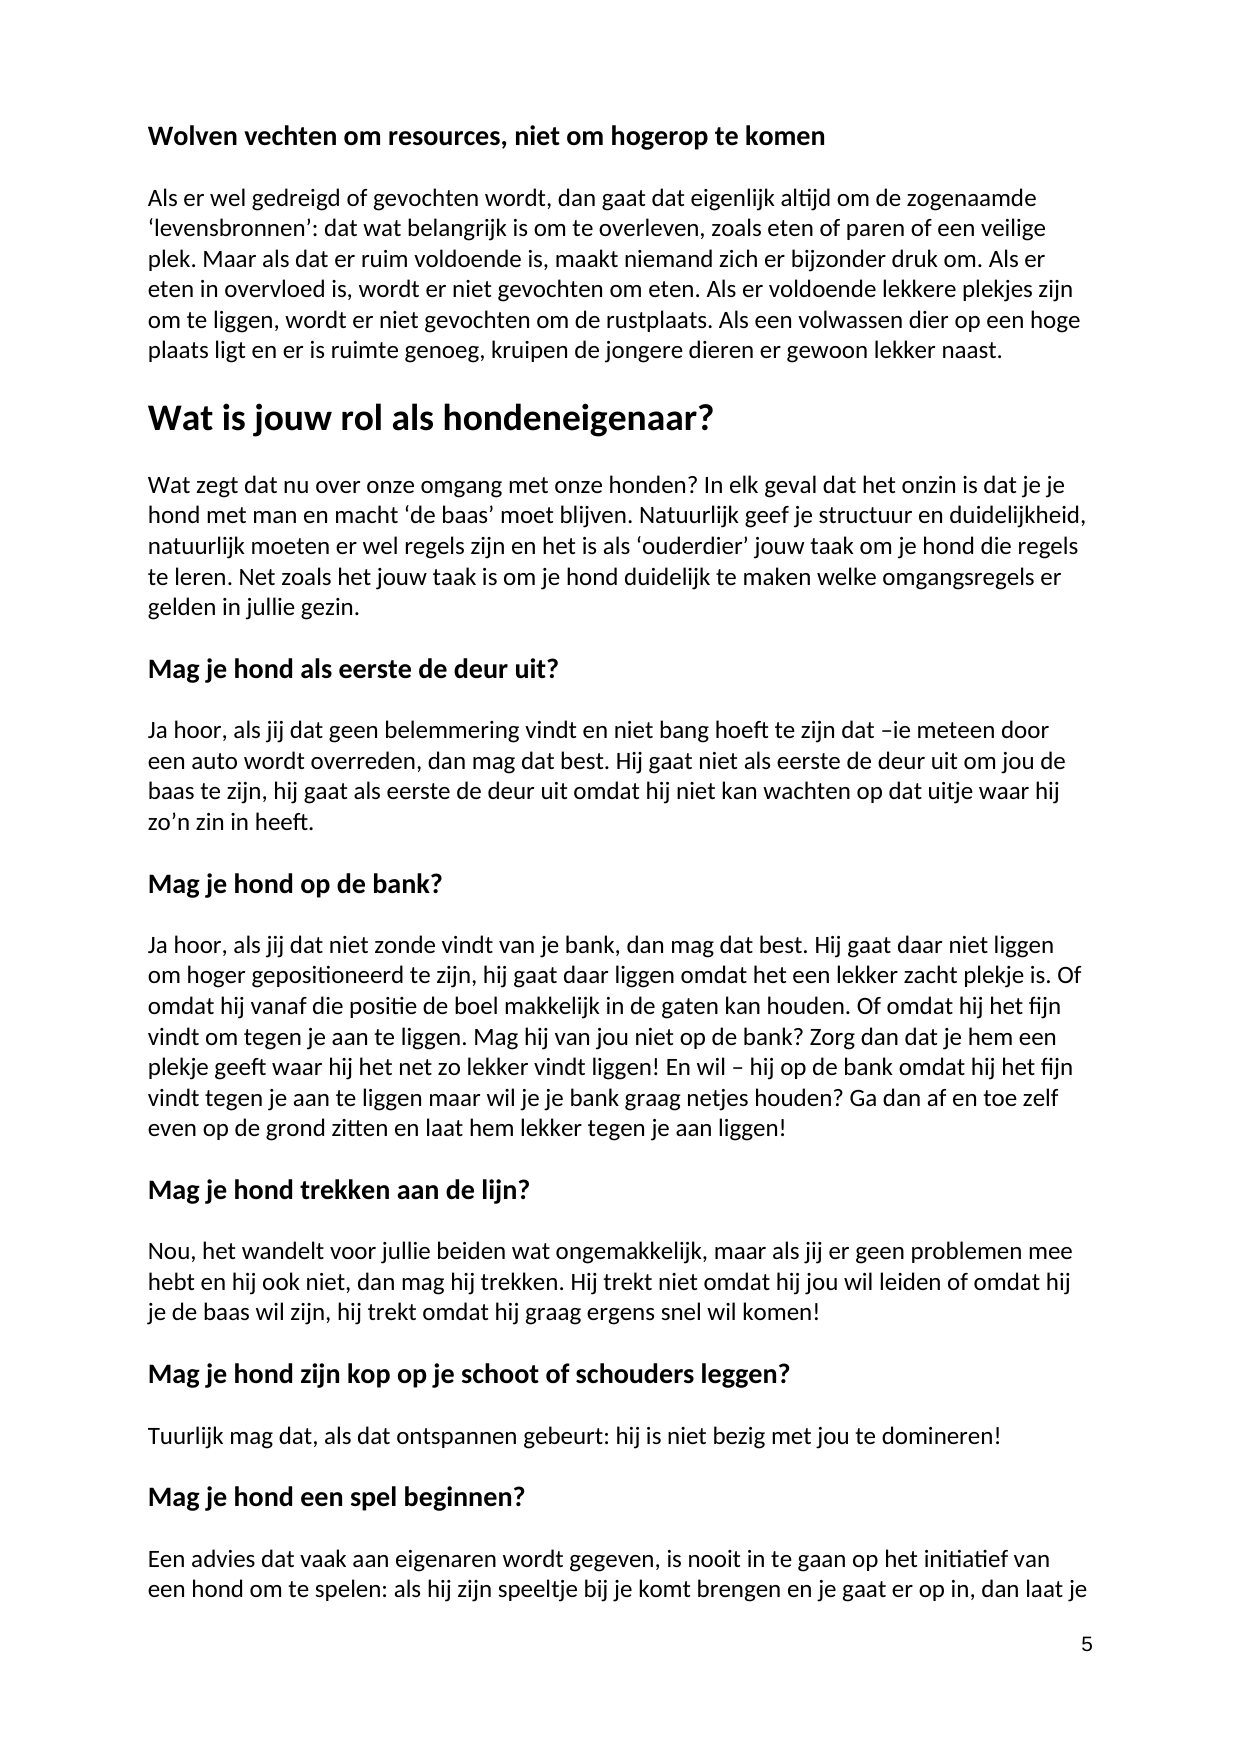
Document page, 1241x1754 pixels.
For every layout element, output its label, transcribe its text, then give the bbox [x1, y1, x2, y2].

text Mag je hond trekken aan de lijn? [148, 1172, 1093, 1206]
text Mag je hond als eerste de deur uit? [148, 651, 1093, 685]
text Wat zegt dat nu over onze omgang met onze honden? In elk geval dat het onzin is dat je je hond met man en macht ‘de baas’ moet blijven. Natuurlijk geef je structuur en duidelijkheid, natuurlijk moeten er wel regels zijn en het is als ‘ouderdier’ jouw taak om je hond die regels te leren. Net zoals het jouw taak is om je hond duidelijk te maken welke omgangsregels er gelden in jullie gezin. [148, 469, 1093, 622]
text Mag je hond zijn kop op je schoot of schouders leggen? [148, 1356, 1093, 1391]
text Ja hoor, als jij dat geen belemmering vindt en niet bang hoeft te zijn dat –ie meteen door een auto wordt overreden, dan mag dat best. Hij gaat niet als eerste de deur uit om jou de baas te zijn, hij gaat als eerste de deur uit omdat hij niet kan wachten op dat uitje waar hij zo’n zin in heeft. [148, 714, 1093, 836]
text Wolven vechten om resources, niet om hogerop te komen [148, 118, 1093, 153]
text Als er wel gedreigd of gevochten wordt, dan gaat dat eigenlijk altijd om de zogenaamde ‘levensbronnen’: dat wat belangrijk is om te overleven, zoals eten of paren of een veilige plek. Maar als dat er ruim voldoende is, maakt niemand zich er bijzonder druk om. Als er eten in overvloed is, wordt er niet gevochten om eten. Als er voldoende lekkere plekjes zijn om te liggen, wordt er niet gevochten om de rustplaats. Als een volwassen dier op een hoge plaats ligt en er is ruimte genoeg, kruipen de jongere dieren er gewoon lekker naast. [148, 182, 1093, 365]
text Ja hoor, als jij dat niet zonde vindt van je bank, dan mag dat best. Hij gaat daar niet liggen om hoger gepositioneerd te zijn, hij gaat daar liggen omdat het een lekker zacht plekje is. Of omdat hij vanaf die positie de boel makkelijk in de gaten kan houden. Of omdat hij het fijn vindt om tegen je aan te liggen. Mag hij van jou niet op de bank? Zorg dan dat je hem een plekje geeft waar hij het net zo lekker vindt liggen! En wil – hij op de bank omdat hij het fijn vindt tegen je aan te liggen maar wil je je bank graag netjes houden? Ga dan af en toe zelf even op de grond zitten en laat hem lekker tegen je aan liggen! [148, 929, 1093, 1143]
text Tuurlijk mag dat, als dat ontspannen gebeurt: hij is niet bezig met jou te domineren! [148, 1420, 1093, 1450]
text Mag je hond op de bank? [148, 866, 1093, 900]
text Wat is jouw rol als hondeneigenaar? [148, 394, 1093, 440]
text Nou, het wandelt voor jullie beiden wat ongemakkelijk, maar als jij er geen problemen mee hebt en hij ook niet, dan mag hij trekken. Hij trekt niet omdat hij jou wil leiden of omdat hij je de baas wil zijn, hij trekt omdat hij graag ergens snel wil komen! [148, 1236, 1093, 1327]
text Mag je hond een spel beginnen? [148, 1479, 1093, 1514]
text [148, 1543, 1093, 1604]
